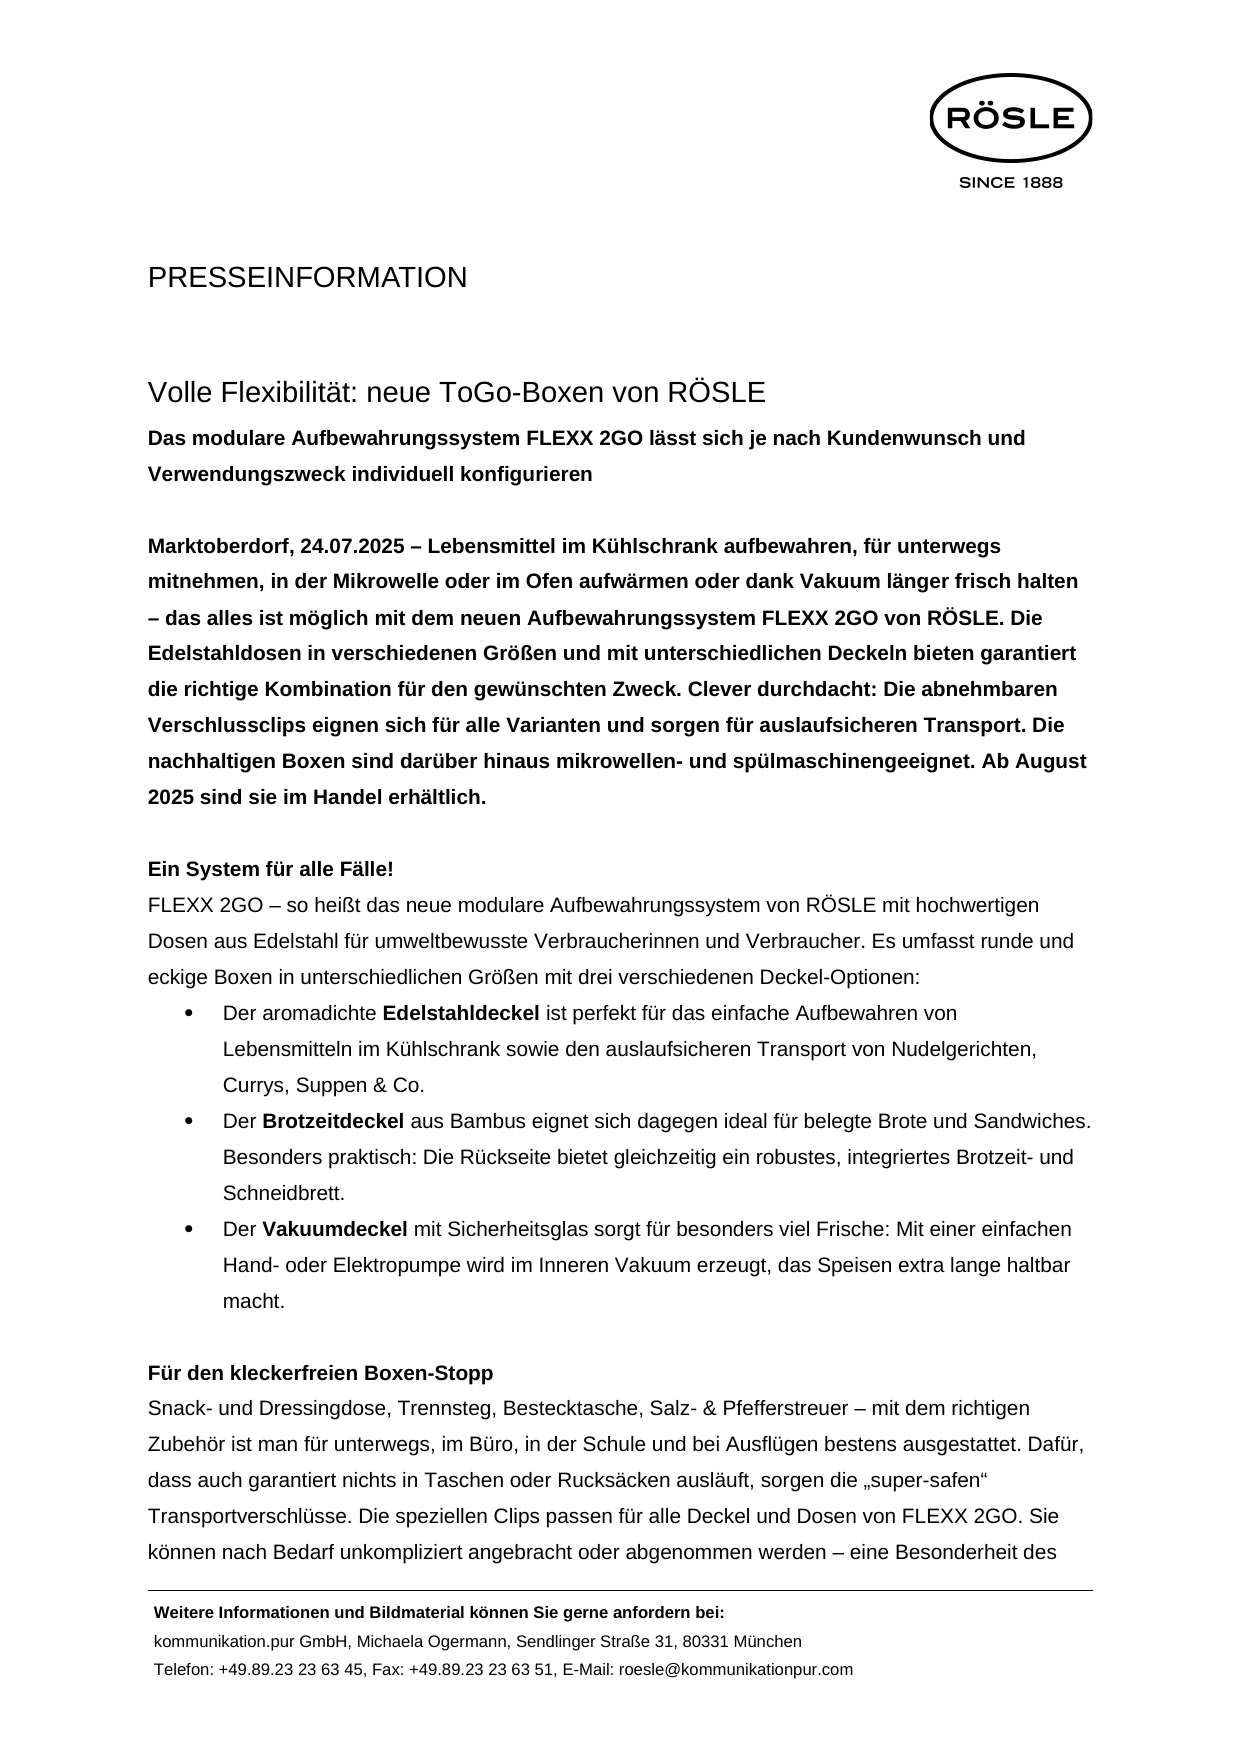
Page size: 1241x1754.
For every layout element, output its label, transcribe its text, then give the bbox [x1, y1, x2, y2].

text Volle Flexibilität: neue ToGo-Boxen von RÖSLE [148, 375, 1092, 409]
list Der Brotzeitdeckel aus Bambus eignet sich dagegen ideal für belegte Brote und Sandwiches. Besonders praktisch: Die Rückseite bietet gleichzeitig ein robustes, integriertes Brotzeit- und Schneidbrett. [185, 1108, 1092, 1204]
list Der Vakuumdeckel mit Sicherheitsglas sorgt für besonders viel Frische: Mit einer einfachen Hand- oder Elektropumpe wird im Inneren Vakuum erzeugt, das Speisen extra lange haltbar macht. [185, 1216, 1092, 1312]
text FLEXX 2GO – so heißt das neue modulare Aufbewahrungssystem von RÖSLE mit hochwertigen Dosen aus Edelstahl für umweltbewusste Verbraucherinnen und Verbraucher. Es umfasst runde und eckige Boxen in unterschiedlichen Größen mit drei verschiedenen Deckel-Optionen: [148, 893, 1092, 989]
text Marktoberdorf, 24.07.2025 – Lebensmittel im Kühlschrank aufbewahren, für unterwegs mitnehmen, in der Mikrowelle oder im Ofen aufwärmen oder dank Vakuum länger frisch halten – das alles ist möglich mit dem neuen Aufbewahrungssystem FLEXX 2GO von RÖSLE. Die Edelstahldosen in verschiedenen Größen und mit unterschiedlichen Deckeln bieten garantiert die richtige Kombination für den gewünschten Zweck. Clever durchdacht: Die abnehmbaren Verschlussclips eignen sich für alle Varianten und sorgen für auslaufsicheren Transport. Die nachhaltigen Boxen sind darüber hinaus mikrowellen- und spülmaschinengeeignet. Ab August 2025 sind sie im Handel erhältlich. [148, 533, 1092, 809]
picture [929, 73, 1093, 188]
list Der aromadichte Edelstahldeckel ist perfekt für das einfache Aufbewahren von Lebensmitteln im Kühlschrank sowie den auslaufsicheren Transport von Nudelgerichten, Currys, Suppen & Co. [185, 1001, 1092, 1097]
subtitle PRESSEINFORMATION [148, 260, 1092, 293]
text Das modulare Aufbewahrungssystem FLEXX 2GO lässt sich je nach Kundenwunsch und Verwendungszweck individuell konfigurieren [148, 426, 1092, 486]
text Ein System für alle Fälle! [148, 857, 1092, 881]
text Für den kleckerfreien Boxen-Stopp [148, 1360, 1092, 1384]
